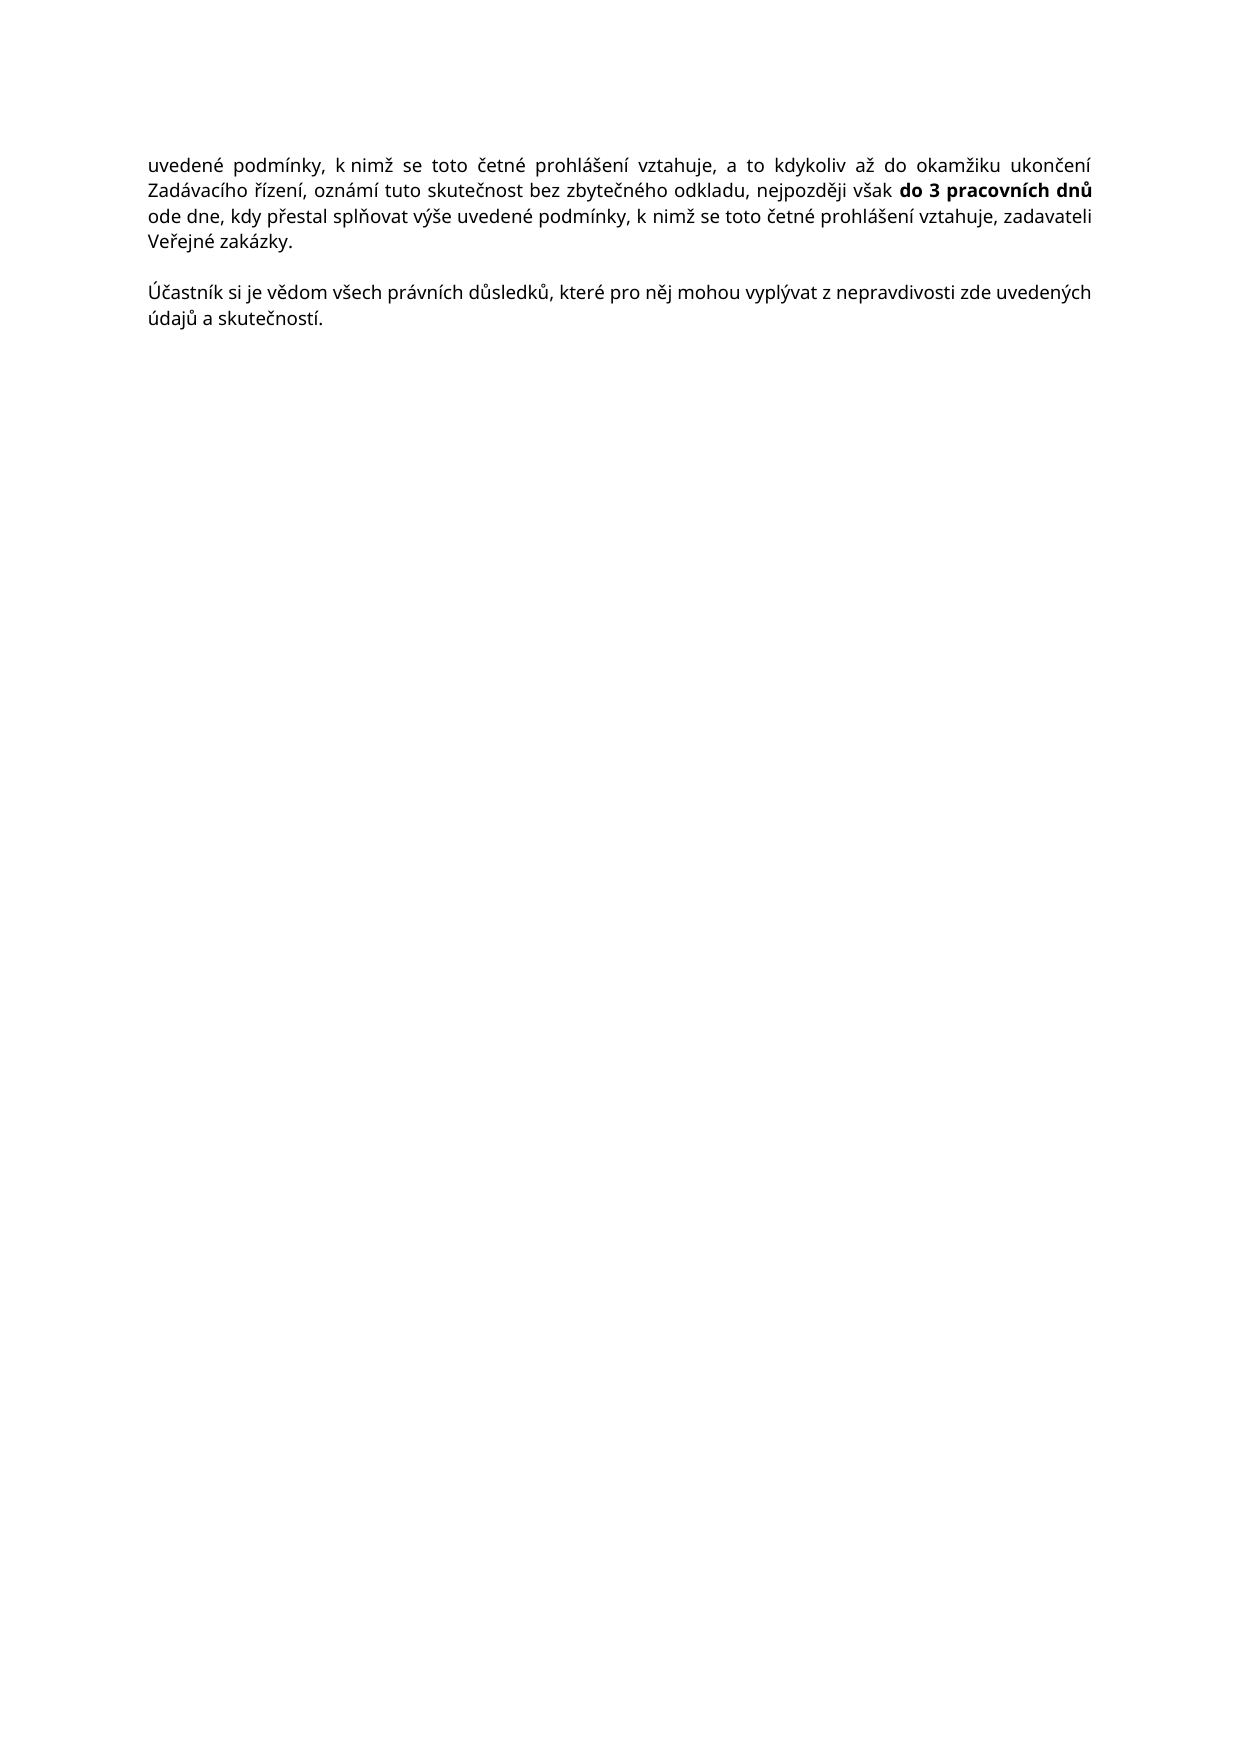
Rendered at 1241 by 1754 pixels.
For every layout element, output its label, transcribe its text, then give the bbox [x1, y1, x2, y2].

text Účastník si je vědom všech právních důsledků, které pro něj mohou vyplývat z nepravdivosti zde uvedených údajů a skutečností. [148, 279, 1093, 330]
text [148, 152, 1093, 254]
